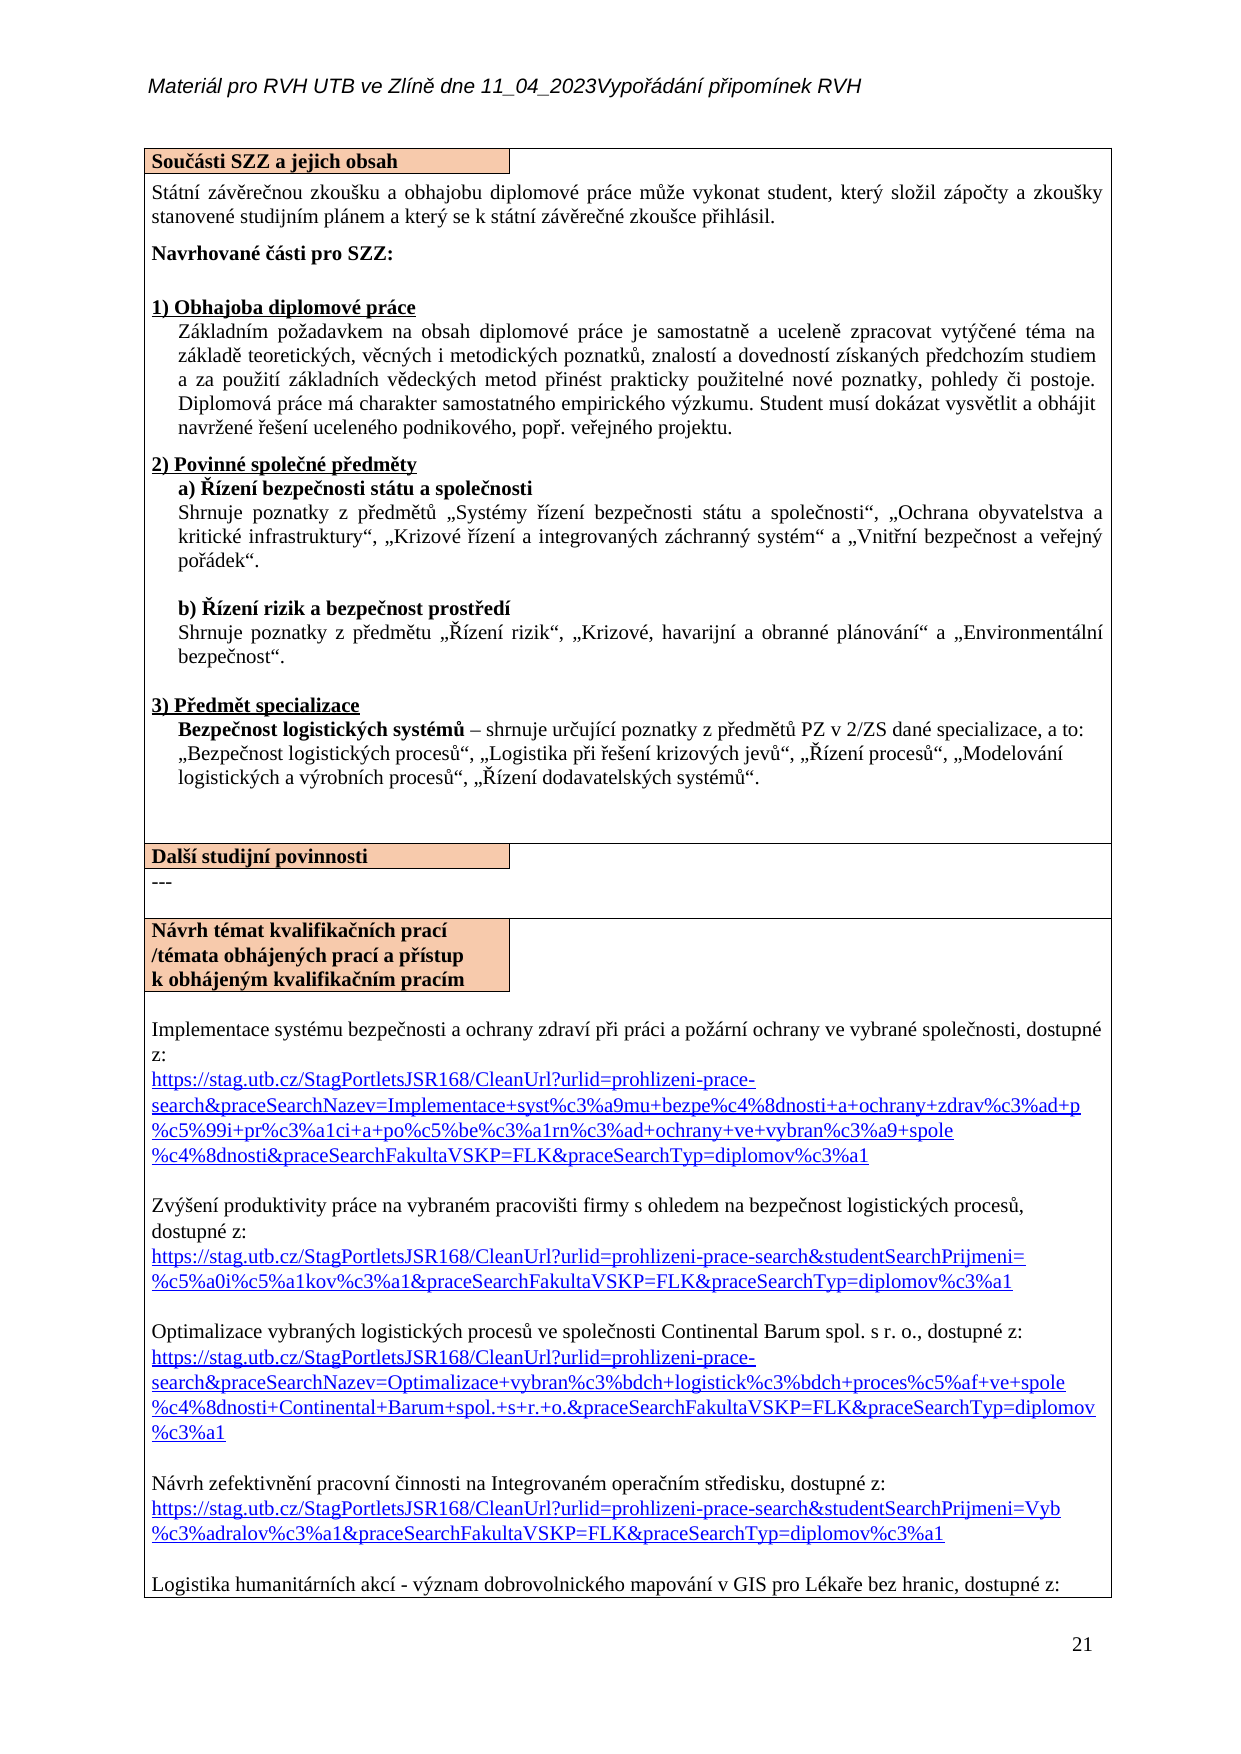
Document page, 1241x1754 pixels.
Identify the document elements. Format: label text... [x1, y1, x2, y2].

table_header Součásti SZZ a jejich obsah [145, 149, 509, 173]
table_cell --- [145, 868, 1111, 917]
table_header [510, 149, 1111, 173]
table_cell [145, 991, 1111, 1597]
table_cell [510, 919, 1111, 991]
table_cell [510, 844, 1111, 868]
table_cell Státní závěrečnou zkoušku a obhajobu diplomové práce může vykonat student, který složil zápočty a zkoušky stanovené studijním plánem a který se k státní závěrečné zkoušce přihlásil. Navrhované části pro SZZ: 1) Obhajoba diplomové práce Základním požadavkem na obsah diplomové práce je samostatně a uceleně zpracovat vytýčené téma na základě teoretických, věcných i metodických poznatků, znalostí a dovedností získaných předchozím studiem a za použití základních vědeckých metod přinést prakticky použitelné nové poznatky, pohledy či postoje. Diplomová práce má charakter samostatného empirického výzkumu. Student musí dokázat vysvětlit a obhájit navržené řešení uceleného podnikového, popř. veřejného projektu. 2) Povinné společné předměty a) Řízení bezpečnosti státu a společnosti Shrnuje poznatky z předmětů „Systémy řízení bezpečnosti státu a společnosti“, „Ochrana obyvatelstva a kritické infrastruktury“, „Krizové řízení a integrovaných záchranný systém“ a „Vnitřní bezpečnost a veřejný pořádek“. b) Řízení rizik a bezpečnost prostředí Shrnuje poznatky z předmětu „Řízení rizik“, „Krizové, havarijní a obranné plánování“ a „Environmentální bezpečnost“. 3) Předmět specializace Bezpečnost logistických systémů – shrnuje určující poznatky z předmětů PZ v 2/ZS dané specializace, a to: „Bezpečnost logistických procesů“, „Logistika při řešení krizových jevů“, „Řízení procesů“, „Modelování logistických a výrobních procesů“, „Řízení dodavatelských systémů“. [145, 173, 1111, 843]
table_cell Návrh témat kvalifikačních prací /témata obhájených prací a přístup k obhájeným kvalifikačním pracím [145, 919, 509, 991]
table_cell Další studijní povinnosti [145, 844, 509, 868]
